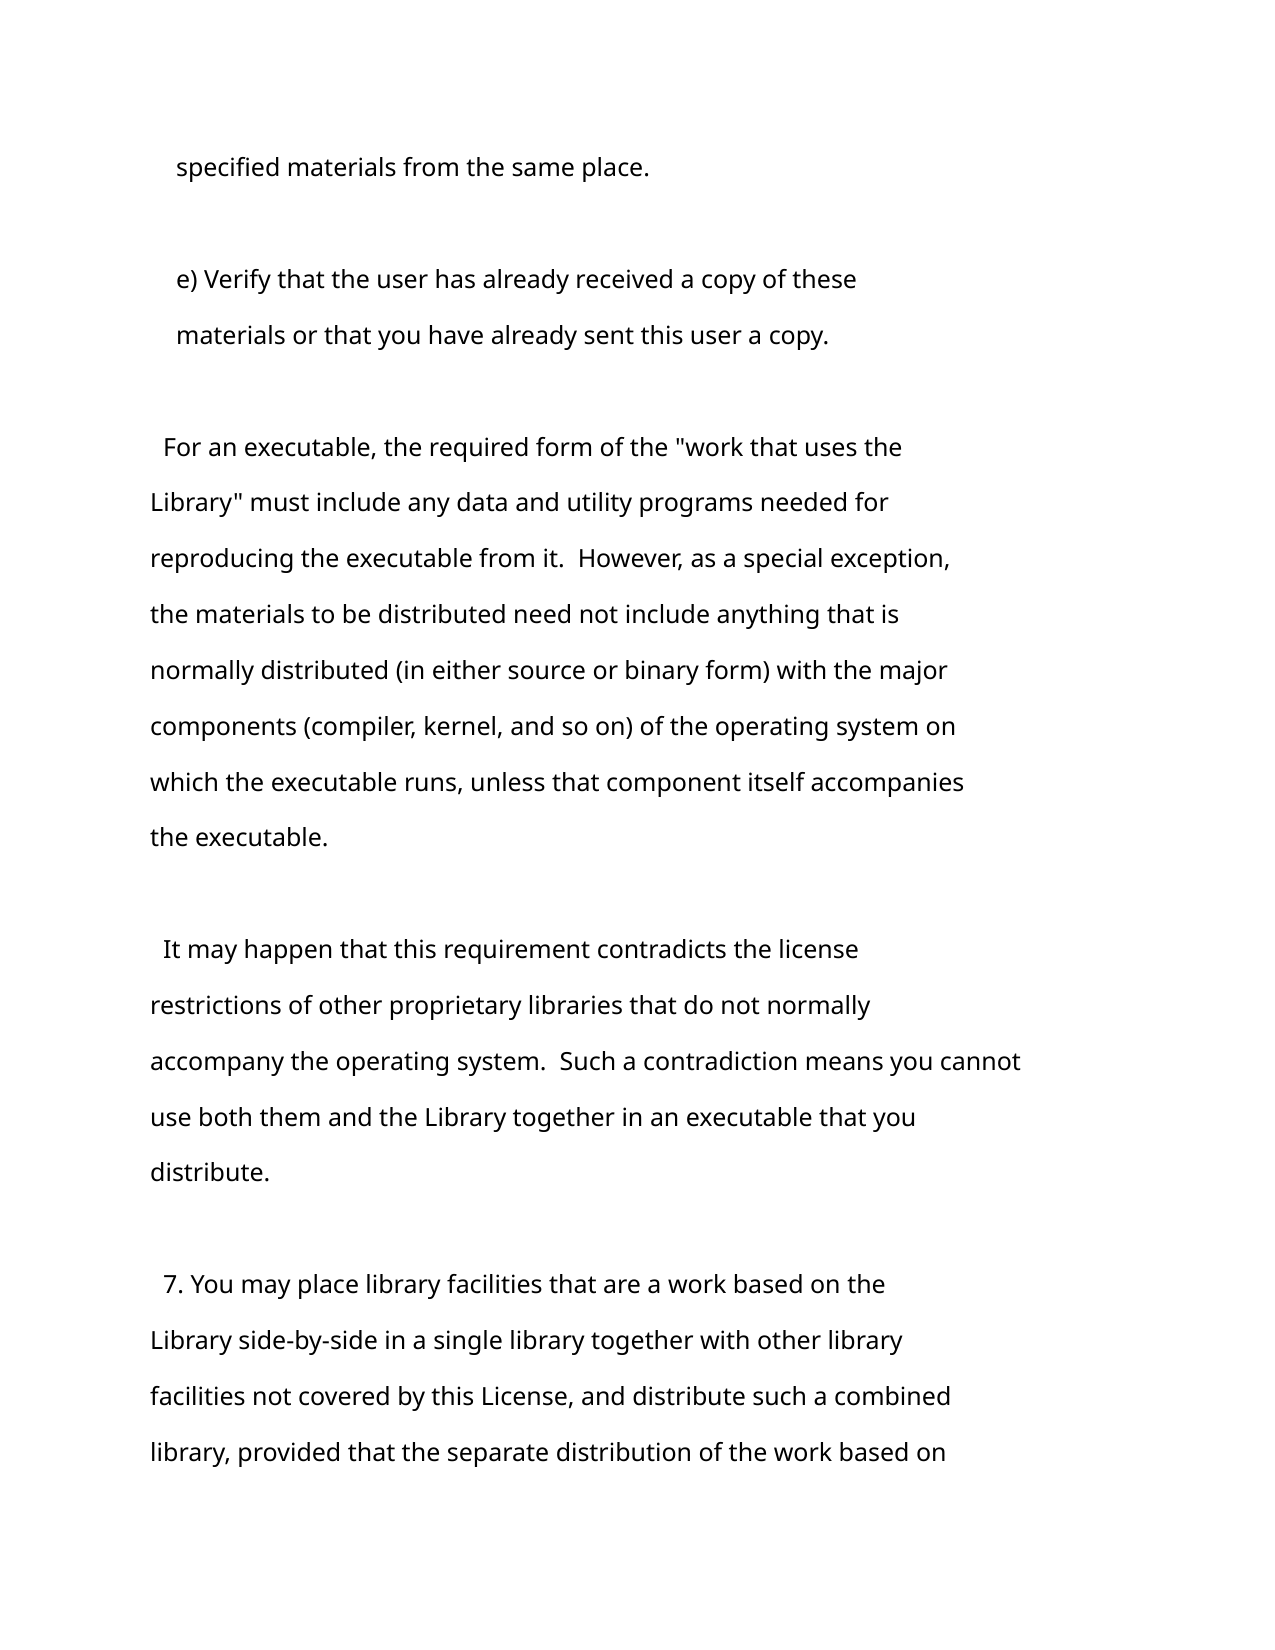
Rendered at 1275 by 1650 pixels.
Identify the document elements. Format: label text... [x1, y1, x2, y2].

text It may happen that this requirement contradicts the license [150, 932, 1125, 966]
text facilities not covered by this License, and distribute such a combined [150, 1378, 1125, 1412]
text e) Verify that the user has already received a copy of these [150, 262, 1125, 296]
text library, provided that the separate distribution of the work based on [150, 1434, 1125, 1468]
text normally distributed (in either source or binary form) with the major [150, 652, 1125, 687]
text accompany the operating system. Such a contradiction means you cannot [150, 1043, 1125, 1077]
text which the executable runs, unless that component itself accompanies [150, 764, 1125, 798]
text Library side-by-side in a single library together with other library [150, 1322, 1125, 1357]
text Library" must include any data and utility programs needed for [150, 485, 1125, 519]
text the executable. [150, 820, 1125, 854]
text specified materials from the same place. [150, 150, 1125, 184]
text For an executable, the required form of the "work that uses the [150, 429, 1125, 463]
text components (compiler, kernel, and so on) of the operating system on [150, 708, 1125, 742]
text 7. You may place library facilities that are a work based on the [150, 1267, 1125, 1301]
text use both them and the Library together in an executable that you [150, 1099, 1125, 1133]
text reproducing the executable from it. However, as a special exception, [150, 541, 1125, 575]
text restrictions of other proprietary libraries that do not normally [150, 987, 1125, 1022]
text materials or that you have already sent this user a copy. [150, 317, 1125, 352]
text distribute. [150, 1155, 1125, 1189]
text the materials to be distributed need not include anything that is [150, 597, 1125, 631]
